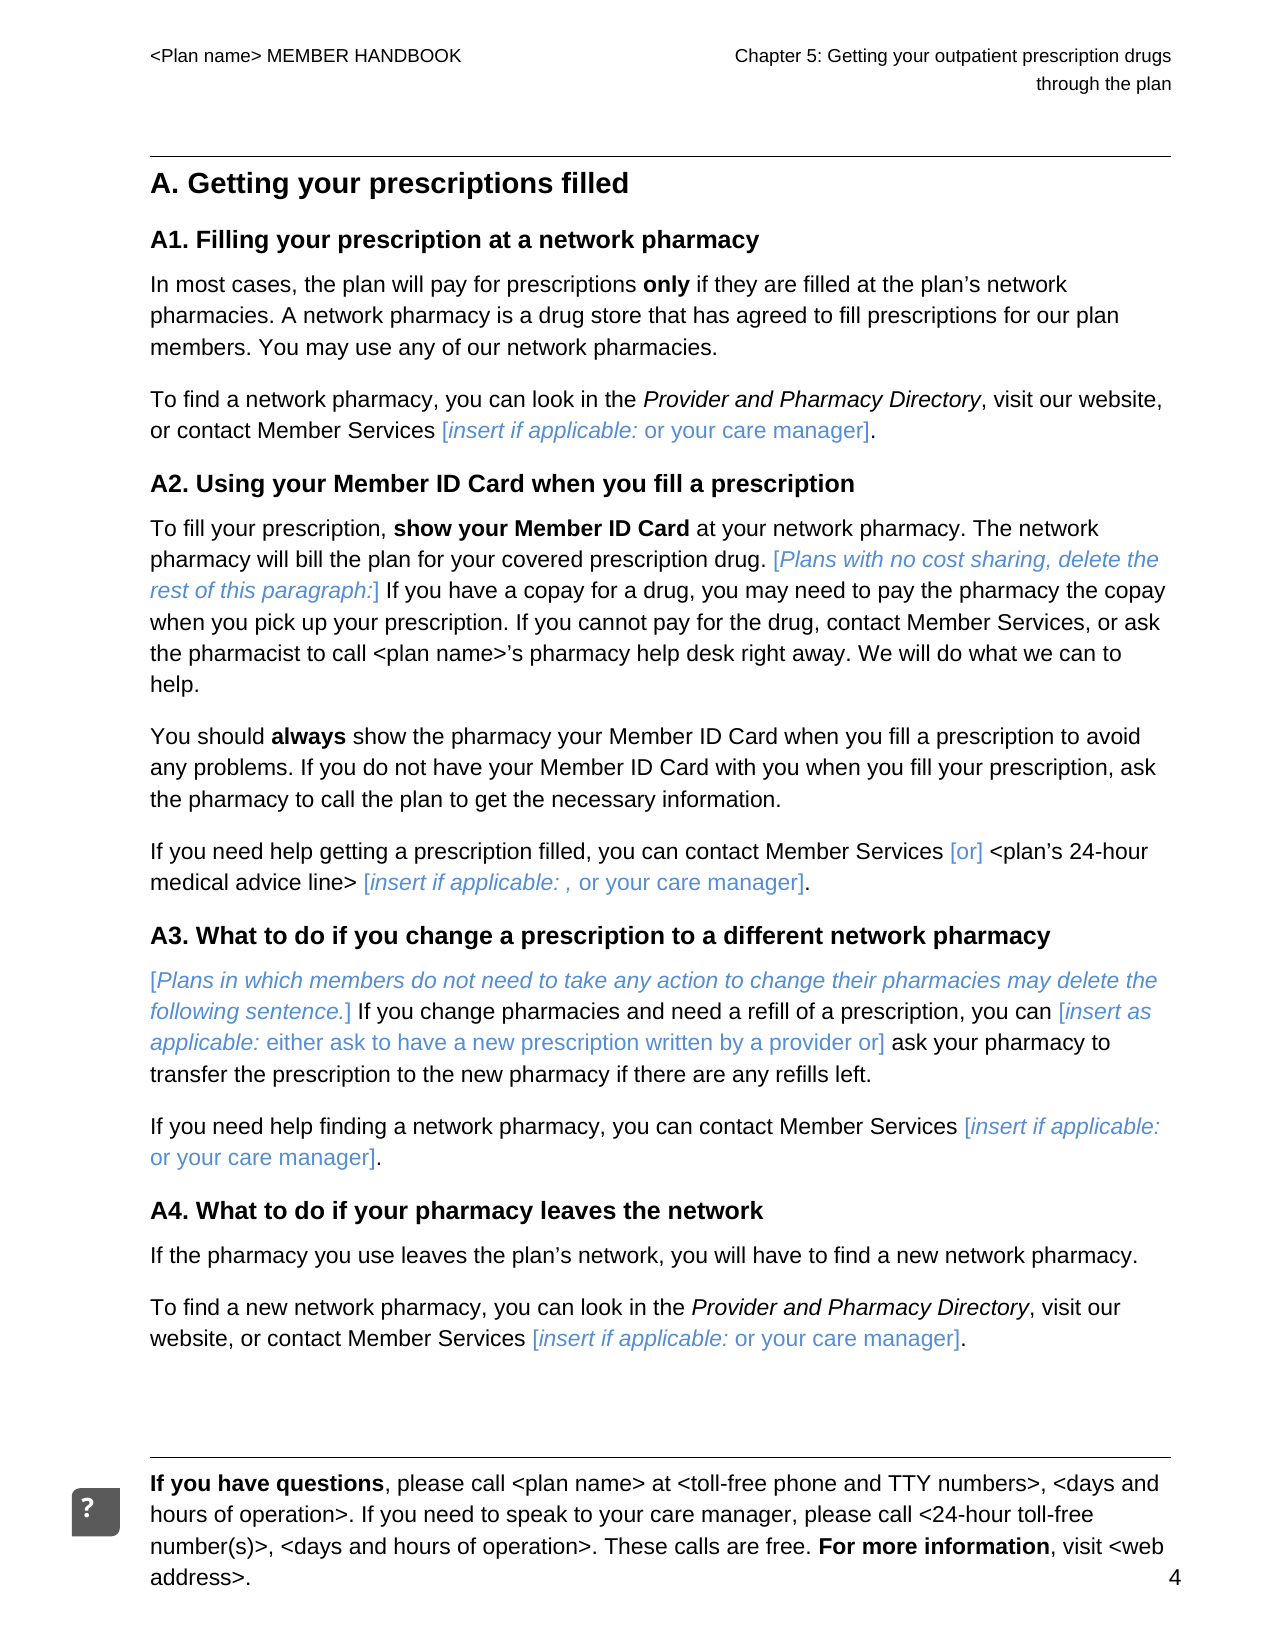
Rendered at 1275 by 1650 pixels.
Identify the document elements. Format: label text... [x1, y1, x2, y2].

subtitle A1. Filling your prescription at a network pharmacy [150, 222, 1096, 255]
text In most cases, the plan will pay for prescriptions only if they are filled at the plan’s network pharmacies. A network pharmacy is a drug store that has agreed to fill prescriptions for our plan members. You may use any of our network pharmacies. [150, 267, 1171, 361]
text If you need help finding a network pharmacy, you can contact Member Services [insert if applicable: or your care manager]. [150, 1109, 1171, 1172]
text To find a network pharmacy, you can look in the Provider and Pharmacy Directory, visit our website, or contact Member Services [insert if applicable: or your care manager]. [150, 382, 1171, 444]
subtitle Getting your prescriptions filled [150, 157, 1171, 201]
text If the pharmacy you use leaves the plan’s network, you will have to find a new network pharmacy. [150, 1238, 1171, 1269]
subtitle A4. What to do if your pharmacy leaves the network [150, 1192, 1096, 1226]
subtitle A2. Using your Member ID Card when you fill a prescription [150, 465, 1096, 499]
text [Plans in which members do not need to take any action to change their pharmacies may delete the following sentence.] If you change pharmacies and need a refill of a prescription, you can [insert as applicable: either ask to have a new prescription written by a provider or] ask your pharmacy to transfer the prescription to the new pharmacy if there are any refills left. [150, 963, 1171, 1088]
text You should always show the pharmacy your Member ID Card when you fill a prescription to avoid any problems. If you do not have your Member ID Card with you when you fill your prescription, ask the pharmacy to call the plan to get the necessary information. [150, 719, 1171, 813]
text To fill your prescription, show your Member ID Card at your network pharmacy. The network pharmacy will bill the plan for your covered prescription drug. [Plans with no cost sharing, delete the rest of this paragraph:] If you have a copay for a drug, you may need to pay the pharmacy the copay when you pick up your prescription. If you cannot pay for the drug, contact Member Services, or ask the pharmacist to call <plan name>’s pharmacy help desk right away. We will do what we can to help. [150, 511, 1171, 699]
text If you need help getting a prescription filled, you can contact Member Services [or] <plan’s 24-hour medical advice line> [insert if applicable: , or your care manager]. [150, 834, 1171, 897]
subtitle A3. What to do if you change a prescription to a different network pharmacy [150, 917, 1096, 951]
text To find a new network pharmacy, you can look in the Provider and Pharmacy Directory, visit our website, or contact Member Services [insert if applicable: or your care manager]. [150, 1290, 1171, 1353]
